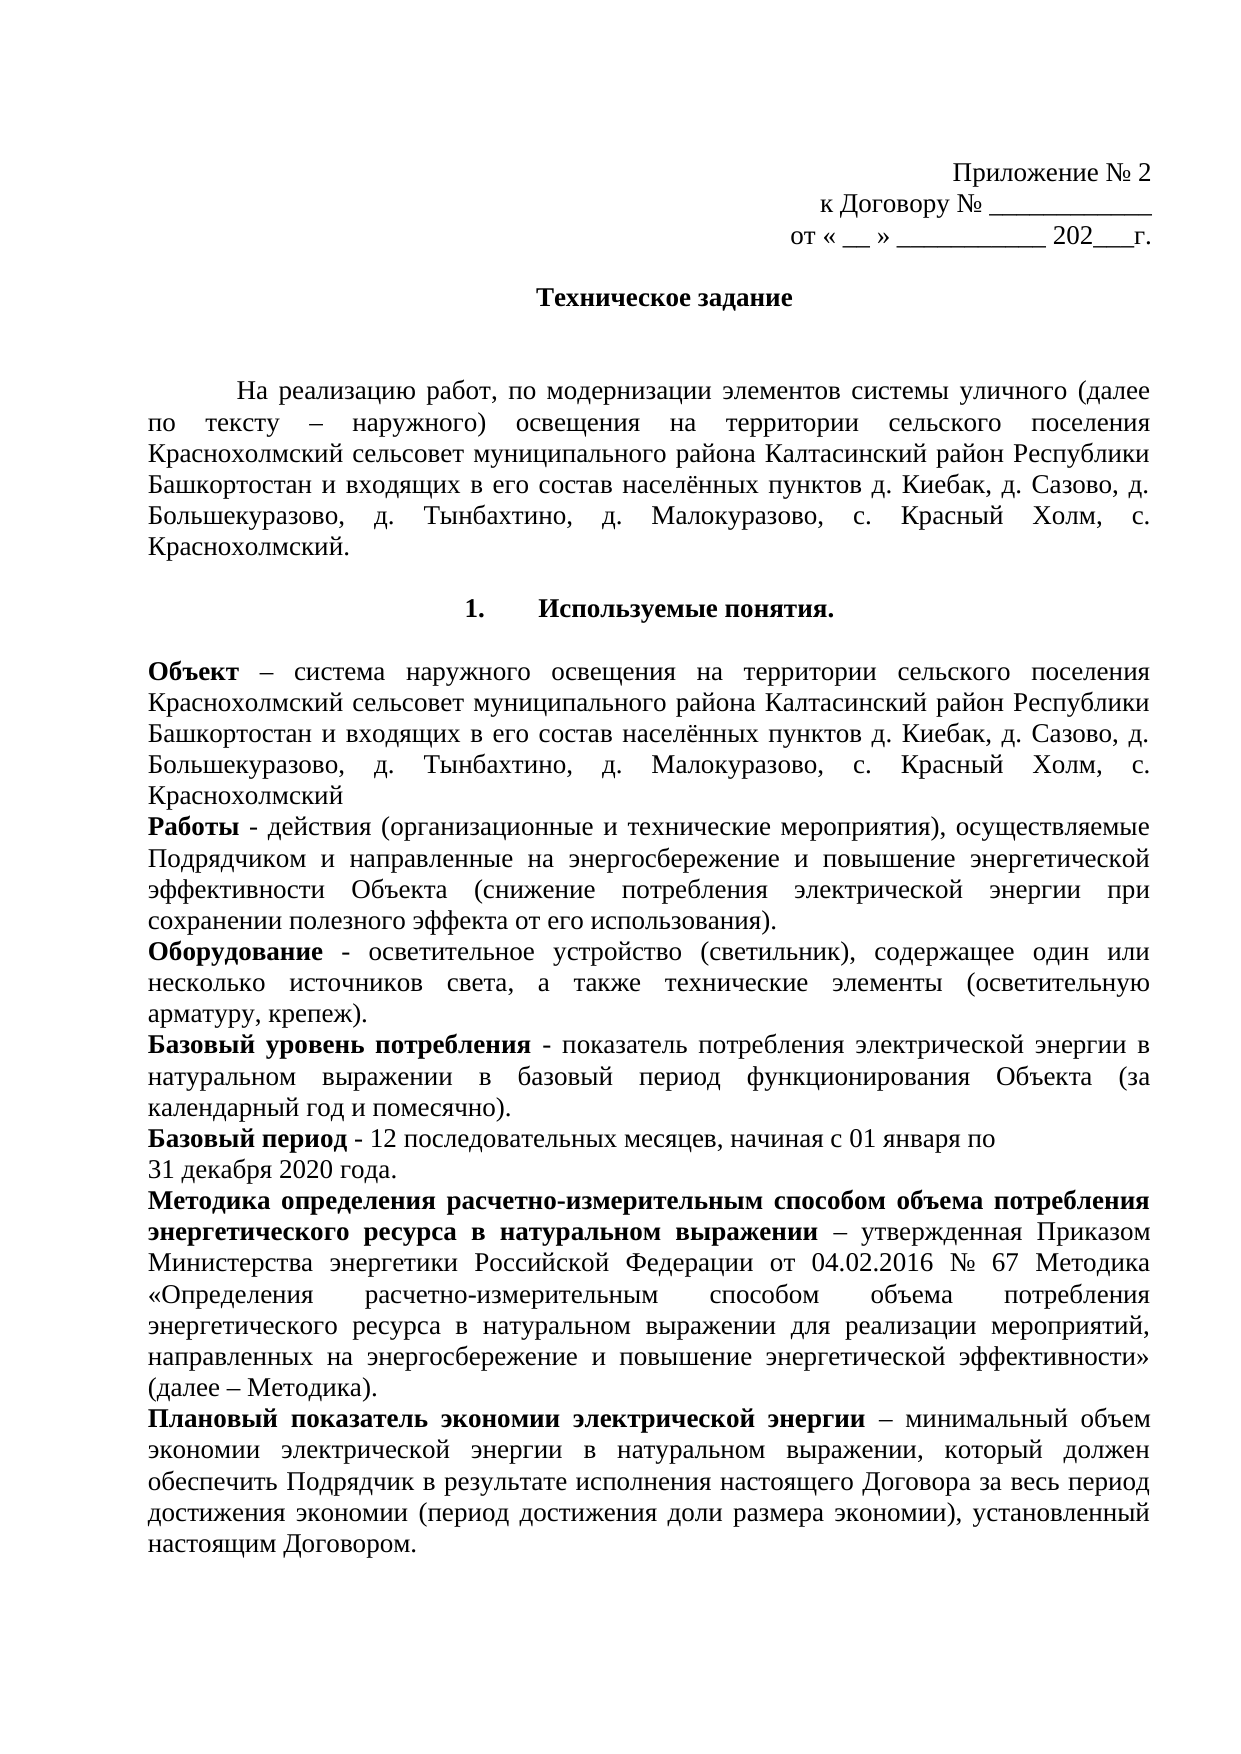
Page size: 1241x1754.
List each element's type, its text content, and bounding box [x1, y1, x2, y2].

text от « __ » ___________ 202___г. [177, 219, 1152, 250]
text Оборудование - осветительное устройство (светильник), содержащее один или несколько источников света, а также технические элементы (осветительную арматуру, крепеж). [148, 935, 1151, 1028]
text Методика определения расчетно-измерительным способом объема потребления энергетического ресурса в натуральном выражении – утвержденная Приказом Министерства энергетики Российской Федерации от 04.02.2016 № 67 Методика «Определения расчетно-измерительным способом объема потребления энергетического ресурса в натуральном выражении для реализации мероприятий, направленных на энергосбережение и повышение энергетической эффективности» (далее – Методика). [148, 1184, 1151, 1402]
text Техническое задание [177, 281, 1151, 312]
text Базовый период - 12 последовательных месяцев, начиная с 01 января по [148, 1122, 1151, 1153]
text к Договору № ____________ [177, 188, 1152, 219]
text Плановый показатель экономии электрической энергии – минимальный объем экономии электрической энергии в натуральном выражении, который должен обеспечить Подрядчик в результате исполнения настоящего Договора за весь период достижения экономии (период достижения доли размера экономии), установленный настоящим Договором. [148, 1402, 1151, 1558]
text Объект – система наружного освещения на территории сельского поселения Краснохолмский сельсовет муниципального района Калтасинский район Республики Башкортостан и входящих в его состав населённых пунктов д. Киебак, д. Сазово, д. Большекуразово, д. Тынбахтино, д. Малокуразово, с. Красный Холм, с. Краснохолмский [148, 655, 1151, 811]
text На реализацию работ, по модернизации элементов системы уличного (далее по тексту – наружного) освещения на территории сельского поселения Краснохолмский сельсовет муниципального района Калтасинский район Республики Башкортостан и входящих в его состав населённых пунктов д. Киебак, д. Сазово, д. Большекуразово, д. Тынбахтино, д. Малокуразово, с. Красный Холм, с. Краснохолмский. [148, 374, 1151, 561]
text Приложение № 2 [177, 156, 1152, 188]
text 31 декабря 2020 года. [148, 1153, 1151, 1184]
text Базовый уровень потребления - показатель потребления электрической энергии в натуральном выражении в базовый период функционирования Объекта (за календарный год и помесячно). [148, 1028, 1151, 1122]
text 1. Используемые понятия. [148, 592, 1151, 624]
text Работы - действия (организационные и технические мероприятия), осуществляемые Подрядчиком и направленные на энергосбережение и повышение энергетической эффективности Объекта (снижение потребления электрической энергии при сохранении полезного эффекта от его использования). [148, 811, 1151, 935]
